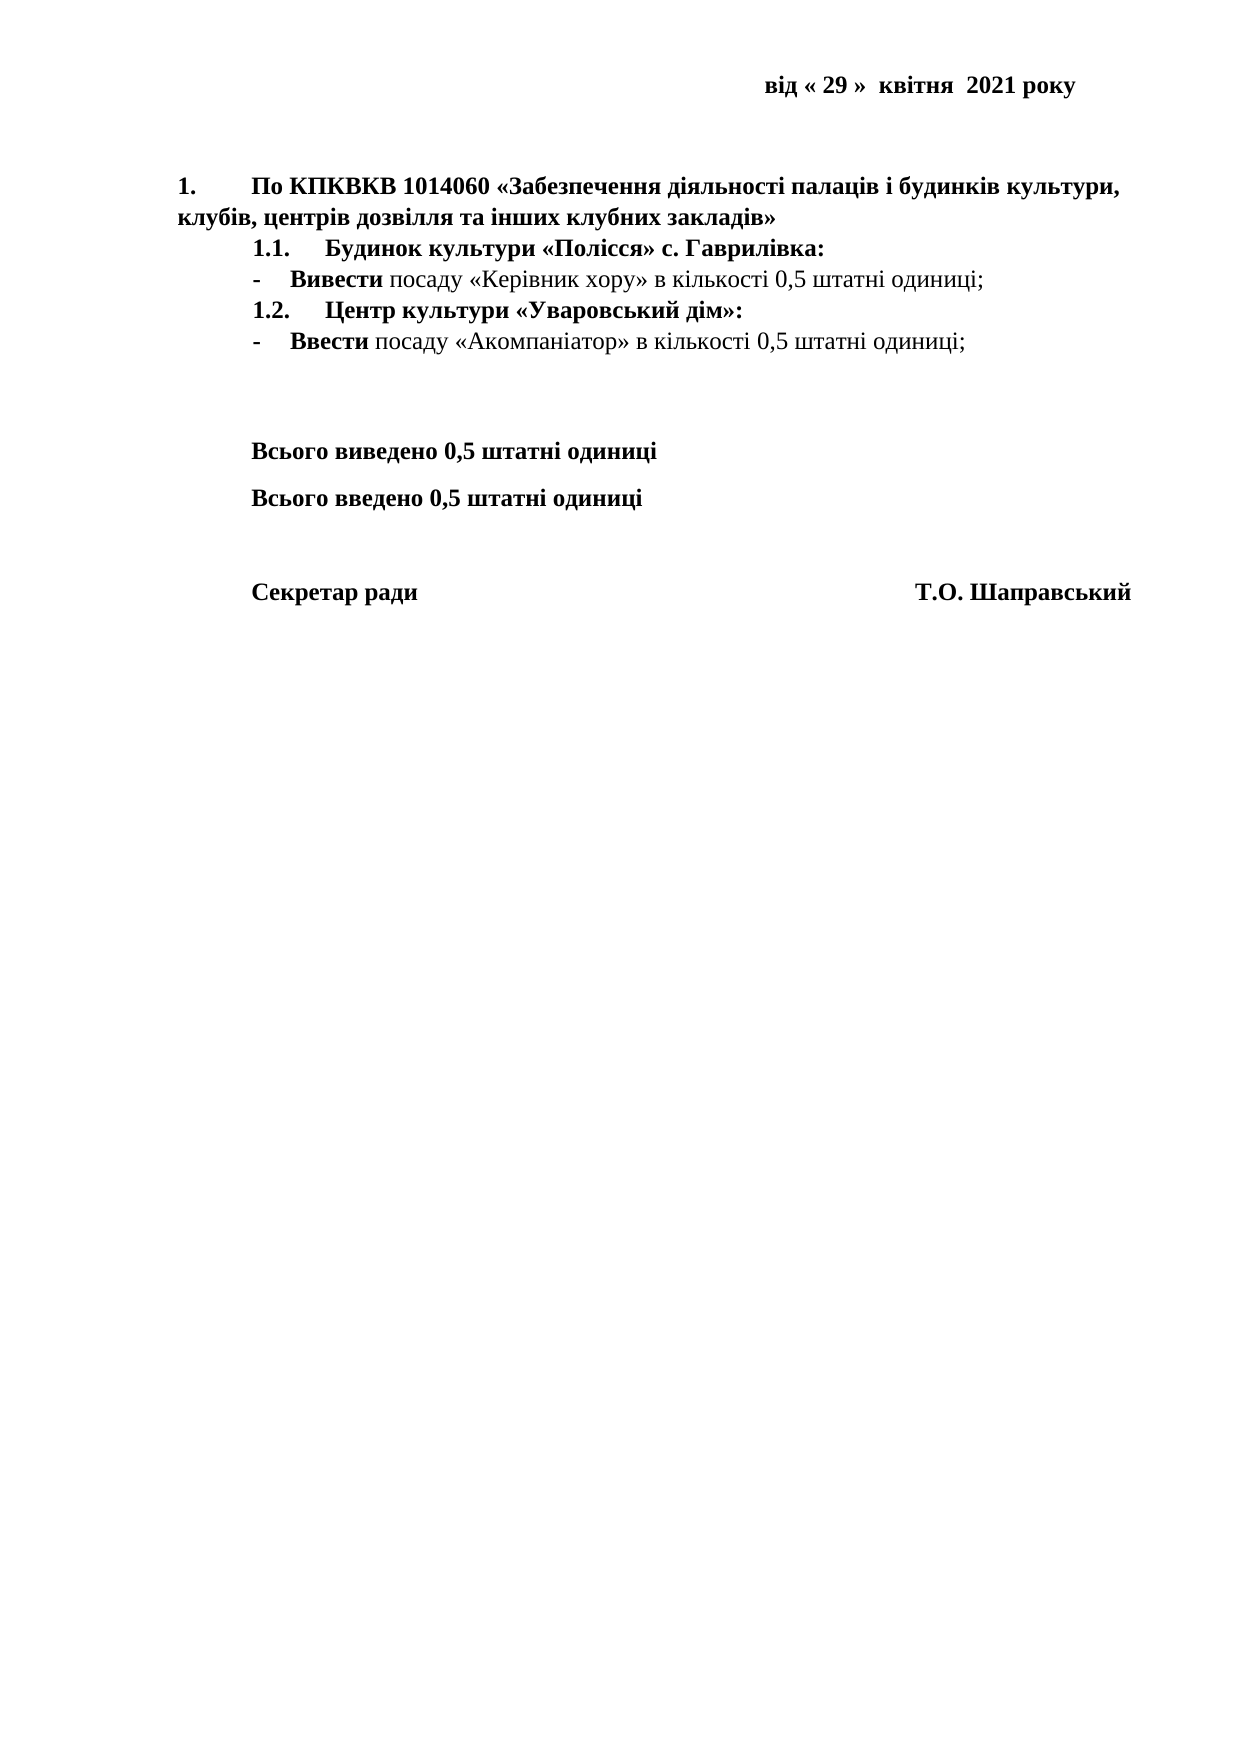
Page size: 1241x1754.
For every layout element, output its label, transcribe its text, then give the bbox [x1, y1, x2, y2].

text Секретар ради Т.О. Шаправський [177, 577, 1152, 606]
text Всього виведено 0,5 штатні одиниці [177, 436, 1152, 465]
list Центр культури «Уваровський дім»: [252, 295, 1152, 324]
text від « 29 » квітня 2021 року [177, 74, 1152, 99]
list Будинок культури «Полісся» с. Гаврилівка: [252, 233, 1152, 262]
text Всього введено 0,5 штатні одиниці [177, 483, 1152, 512]
list По КПКВКВ 1014060 «Забезпечення діяльності палаців і будинків культури, клубів, центрів дозвілля та інших клубних закладів» [177, 171, 1152, 231]
list Вивести посаду «Керівник хору» в кількості 0,5 штатні одиниці; [252, 264, 1152, 293]
list Ввести посаду «Акомпаніатор» в кількості 0,5 штатні одиниці; [252, 326, 1152, 355]
